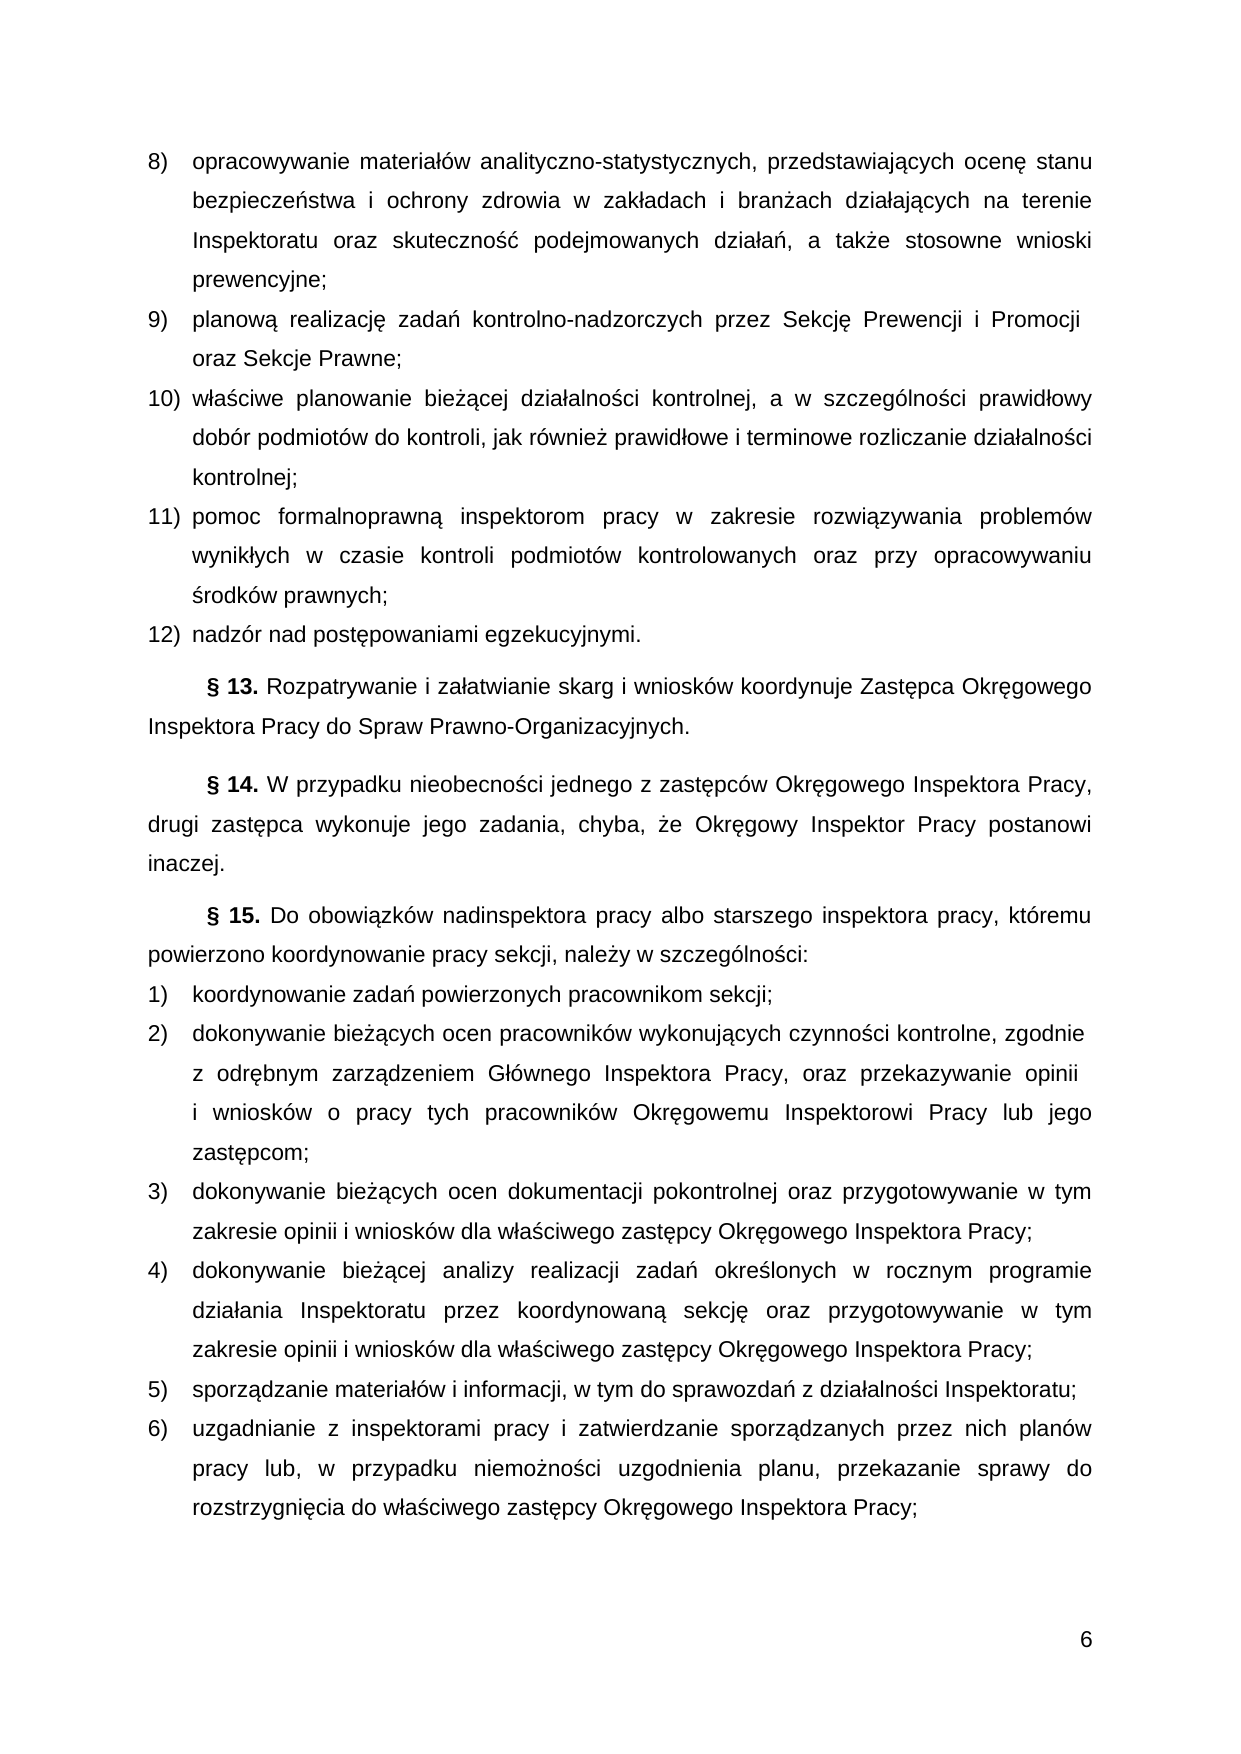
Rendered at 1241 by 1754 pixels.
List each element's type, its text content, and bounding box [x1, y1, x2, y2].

list koordynowanie zadań powierzonych pracownikom sekcji; [148, 981, 1093, 1007]
list właściwe planowanie bieżącej działalności kontrolnej, a w szczególności prawidłowy dobór podmiotów do kontroli, jak również prawidłowe i terminowe rozliczanie działalności kontrolnej; [148, 384, 1093, 490]
text § 15. Do obowiązków nadinspektora pracy albo starszego inspektora pracy, któremu powierzono koordynowanie pracy sekcji, należy w szczególności: [148, 902, 1093, 968]
list nadzór nad postępowaniami egzekucyjnymi. [148, 621, 1093, 648]
list planową realizację zadań kontrolno-nadzorczych przez Sekcję Prewencji i Promocji oraz Sekcje Prawne; [148, 306, 1093, 371]
list opracowywanie materiałów analityczno-statystycznych, przedstawiających ocenę stanu bezpieczeństwa i ochrony zdrowia w zakładach i branżach działających na terenie Inspektoratu oraz skuteczność podejmowanych działań, a także stosowne wnioski prewencyjne; [148, 148, 1093, 292]
text § 14. W przypadku nieobecności jednego z zastępców Okręgowego Inspektora Pracy, drugi zastępca wykonuje jego zadania, chyba, że Okręgowy Inspektor Pracy postanowi inaczej. [148, 771, 1093, 876]
list dokonywanie bieżących ocen dokumentacji pokontrolnej oraz przygotowywanie w tym zakresie opinii i wniosków dla właściwego zastępcy Okręgowego Inspektora Pracy; [148, 1178, 1093, 1244]
list pomoc formalnoprawną inspektorom pracy w zakresie rozwiązywania problemów wynikłych w czasie kontroli podmiotów kontrolowanych oraz przy opracowywaniu środków prawnych; [148, 503, 1093, 608]
text § 13. Rozpatrywanie i załatwianie skarg i wniosków koordynuje Zastępca Okręgowego Inspektora Pracy do Spraw Prawno-Organizacyjnych. [148, 673, 1093, 739]
list sporządzanie materiałów i informacji, w tym do sprawozdań z działalności Inspektoratu; [148, 1376, 1093, 1402]
list uzgadnianie z inspektorami pracy i zatwierdzanie sporządzanych przez nich planów pracy lub, w przypadku niemożności uzgodnienia planu, przekazanie sprawy do rozstrzygnięcia do właściwego zastępcy Okręgowego Inspektora Pracy; [148, 1415, 1093, 1521]
list dokonywanie bieżących ocen pracowników wykonujących czynności kontrolne, zgodnie z odrębnym zarządzeniem Głównego Inspektora Pracy, oraz przekazywanie opinii i wniosków o pracy tych pracowników Okręgowemu Inspektorowi Pracy lub jego zastępcom; [148, 1020, 1093, 1165]
list dokonywanie bieżącej analizy realizacji zadań określonych w rocznym programie działania Inspektoratu przez koordynowaną sekcję oraz przygotowywanie w tym zakresie opinii i wniosków dla właściwego zastępcy Okręgowego Inspektora Pracy; [148, 1257, 1093, 1363]
